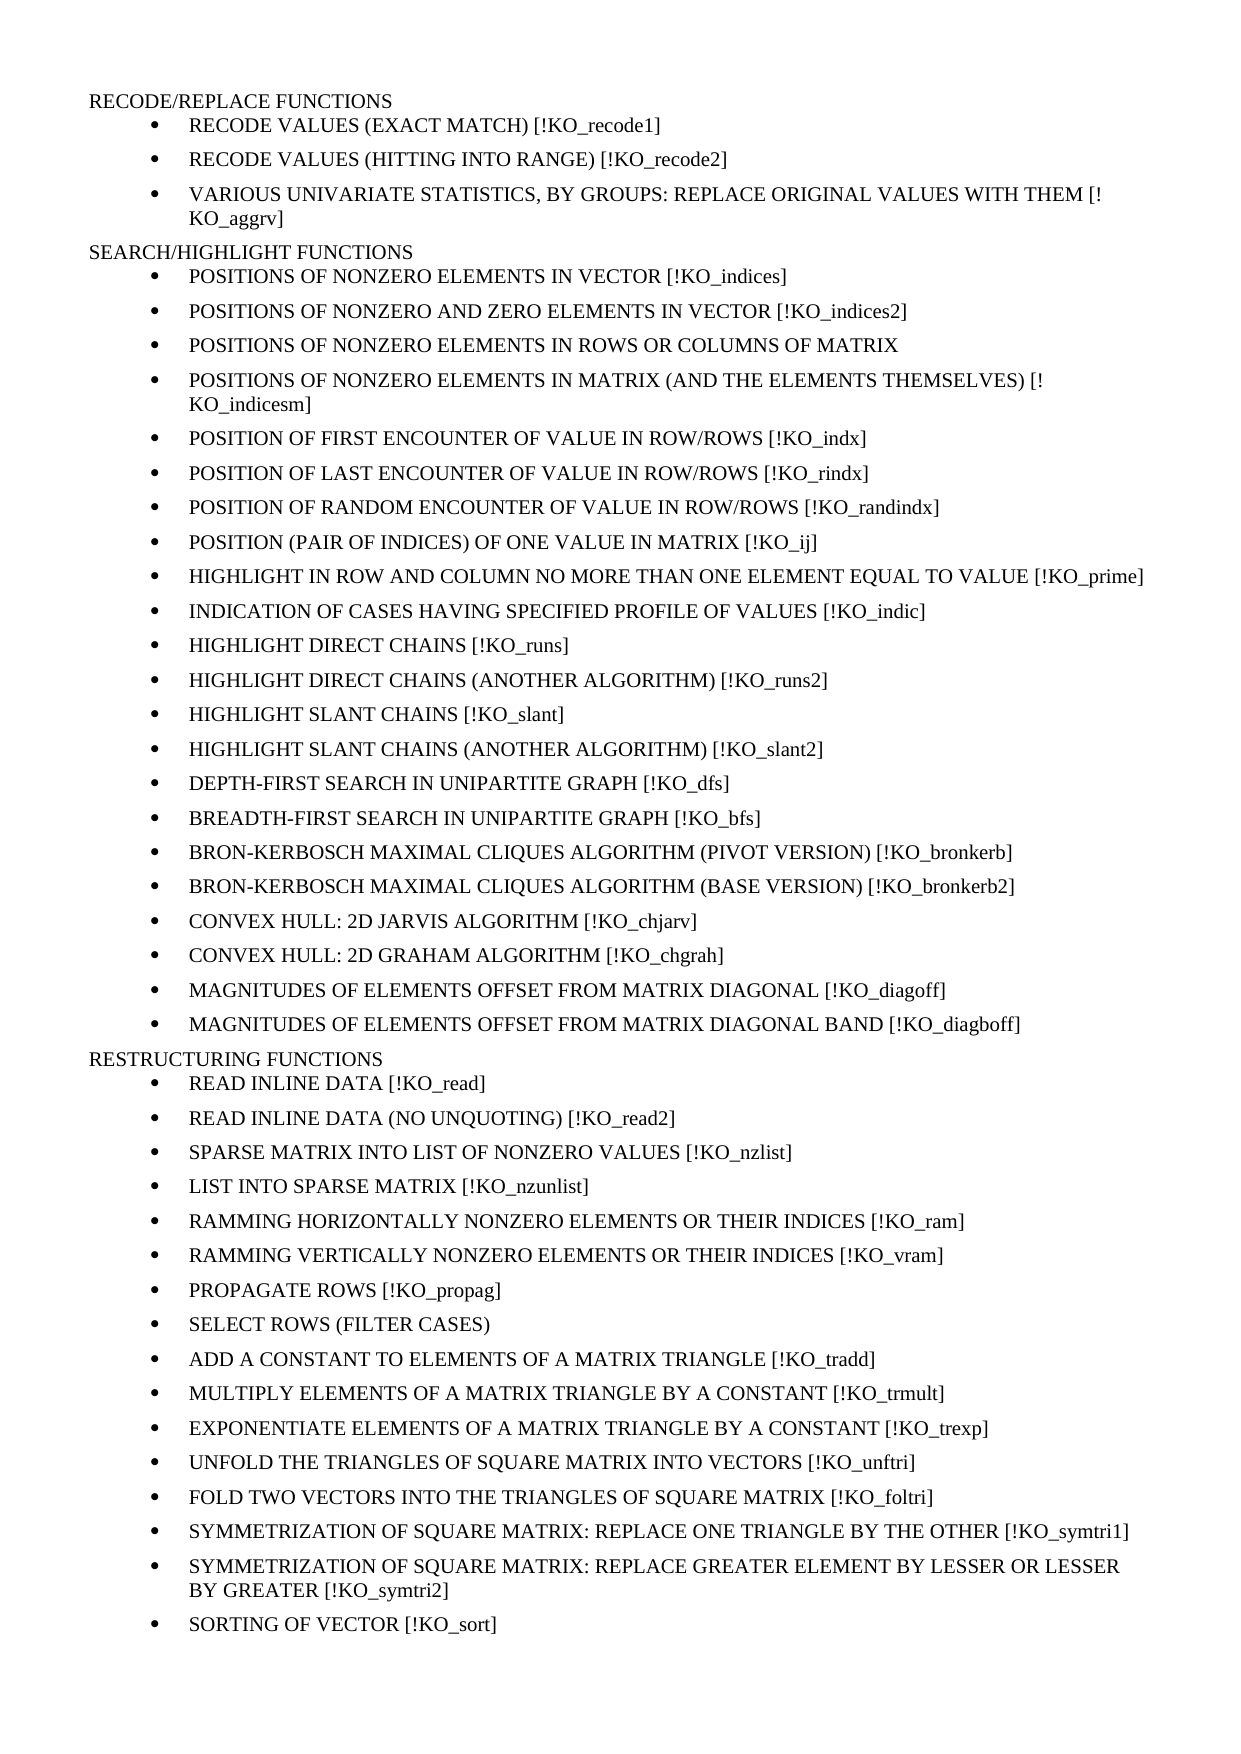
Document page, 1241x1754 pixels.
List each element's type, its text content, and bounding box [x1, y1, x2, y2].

text CONVEX HULL: 2D GRAHAM ALGORITHM [!KO_chgrah] [151, 943, 1152, 967]
text POSITION OF LAST ENCOUNTER OF VALUE IN ROW/ROWS [!KO_rindx] [151, 461, 1152, 485]
text POSITION (PAIR OF INDICES) OF ONE VALUE IN MATRIX [!KO_ij] [151, 530, 1152, 554]
text SEARCH/HIGHLIGHT FUNCTIONS [89, 240, 1152, 264]
text EXPONENTIATE ELEMENTS OF A MATRIX TRIANGLE BY A CONSTANT [!KO_trexp] [151, 1416, 1152, 1440]
text HIGHLIGHT DIRECT CHAINS (ANOTHER ALGORITHM) [!KO_runs2] [151, 668, 1152, 692]
text POSITIONS OF NONZERO ELEMENTS IN ROWS OR COLUMNS OF MATRIX [151, 333, 1152, 357]
text RAMMING HORIZONTALLY NONZERO ELEMENTS OR THEIR INDICES [!KO_ram] [151, 1209, 1152, 1233]
text SELECT ROWS (FILTER CASES) [151, 1312, 1152, 1336]
text HIGHLIGHT SLANT CHAINS (ANOTHER ALGORITHM) [!KO_slant2] [151, 737, 1152, 761]
text RESTRUCTURING FUNCTIONS [89, 1047, 1152, 1071]
text MAGNITUDES OF ELEMENTS OFFSET FROM MATRIX DIAGONAL [!KO_diagoff] [151, 978, 1152, 1002]
text DEPTH-FIRST SEARCH IN UNIPARTITE GRAPH [!KO_dfs] [151, 771, 1152, 795]
text BRON-KERBOSCH MAXIMAL CLIQUES ALGORITHM (BASE VERSION) [!KO_bronkerb2] [151, 874, 1152, 898]
text POSITION OF RANDOM ENCOUNTER OF VALUE IN ROW/ROWS [!KO_randindx] [151, 495, 1152, 519]
text FOLD TWO VECTORS INTO THE TRIANGLES OF SQUARE MATRIX [!KO_foltri] [151, 1485, 1152, 1509]
text HIGHLIGHT DIRECT CHAINS [!KO_runs] [151, 633, 1152, 657]
text HIGHLIGHT SLANT CHAINS [!KO_slant] [151, 702, 1152, 726]
text BRON-KERBOSCH MAXIMAL CLIQUES ALGORITHM (PIVOT VERSION) [!KO_bronkerb] [151, 840, 1152, 864]
text RECODE VALUES (HITTING INTO RANGE) [!KO_recode2] [151, 147, 1152, 171]
text SORTING OF VECTOR [!KO_sort] [151, 1612, 1152, 1636]
text SPARSE MATRIX INTO LIST OF NONZERO VALUES [!KO_nzlist] [151, 1140, 1152, 1164]
text ADD A CONSTANT TO ELEMENTS OF A MATRIX TRIANGLE [!KO_tradd] [151, 1347, 1152, 1371]
text RECODE VALUES (EXACT MATCH) [!KO_recode1] [151, 113, 1152, 137]
text READ INLINE DATA [!KO_read] [151, 1071, 1152, 1095]
text VARIOUS UNIVARIATE STATISTICS, BY GROUPS: REPLACE ORIGINAL VALUES WITH THEM [!KO_aggrv] [151, 182, 1152, 230]
text POSITIONS OF NONZERO AND ZERO ELEMENTS IN VECTOR [!KO_indices2] [151, 299, 1152, 323]
text RECODE/REPLACE FUNCTIONS [89, 89, 1152, 113]
text SYMMETRIZATION OF SQUARE MATRIX: REPLACE GREATER ELEMENT BY LESSER OR LESSER BY GREATER [!KO_symtri2] [151, 1554, 1152, 1602]
text POSITIONS OF NONZERO ELEMENTS IN MATRIX (AND THE ELEMENTS THEMSELVES) [!KO_indicesm] [151, 368, 1152, 416]
text MAGNITUDES OF ELEMENTS OFFSET FROM MATRIX DIAGONAL BAND [!KO_diagboff] [151, 1012, 1152, 1036]
text LIST INTO SPARSE MATRIX [!KO_nzunlist] [151, 1174, 1152, 1198]
text POSITION OF FIRST ENCOUNTER OF VALUE IN ROW/ROWS [!KO_indx] [151, 426, 1152, 450]
text MULTIPLY ELEMENTS OF A MATRIX TRIANGLE BY A CONSTANT [!KO_trmult] [151, 1381, 1152, 1405]
text CONVEX HULL: 2D JARVIS ALGORITHM [!KO_chjarv] [151, 909, 1152, 933]
text INDICATION OF CASES HAVING SPECIFIED PROFILE OF VALUES [!KO_indic] [151, 599, 1152, 623]
text UNFOLD THE TRIANGLES OF SQUARE MATRIX INTO VECTORS [!KO_unftri] [151, 1450, 1152, 1474]
text POSITIONS OF NONZERO ELEMENTS IN VECTOR [!KO_indices] [151, 264, 1152, 288]
text RAMMING VERTICALLY NONZERO ELEMENTS OR THEIR INDICES [!KO_vram] [151, 1243, 1152, 1267]
text SYMMETRIZATION OF SQUARE MATRIX: REPLACE ONE TRIANGLE BY THE OTHER [!KO_symtri1] [151, 1519, 1152, 1543]
text BREADTH-FIRST SEARCH IN UNIPARTITE GRAPH [!KO_bfs] [151, 806, 1152, 829]
text HIGHLIGHT IN ROW AND COLUMN NO MORE THAN ONE ELEMENT EQUAL TO VALUE [!KO_prime] [151, 564, 1152, 588]
text PROPAGATE ROWS [!KO_propag] [151, 1278, 1152, 1302]
text READ INLINE DATA (NO UNQUOTING) [!KO_read2] [151, 1105, 1152, 1129]
